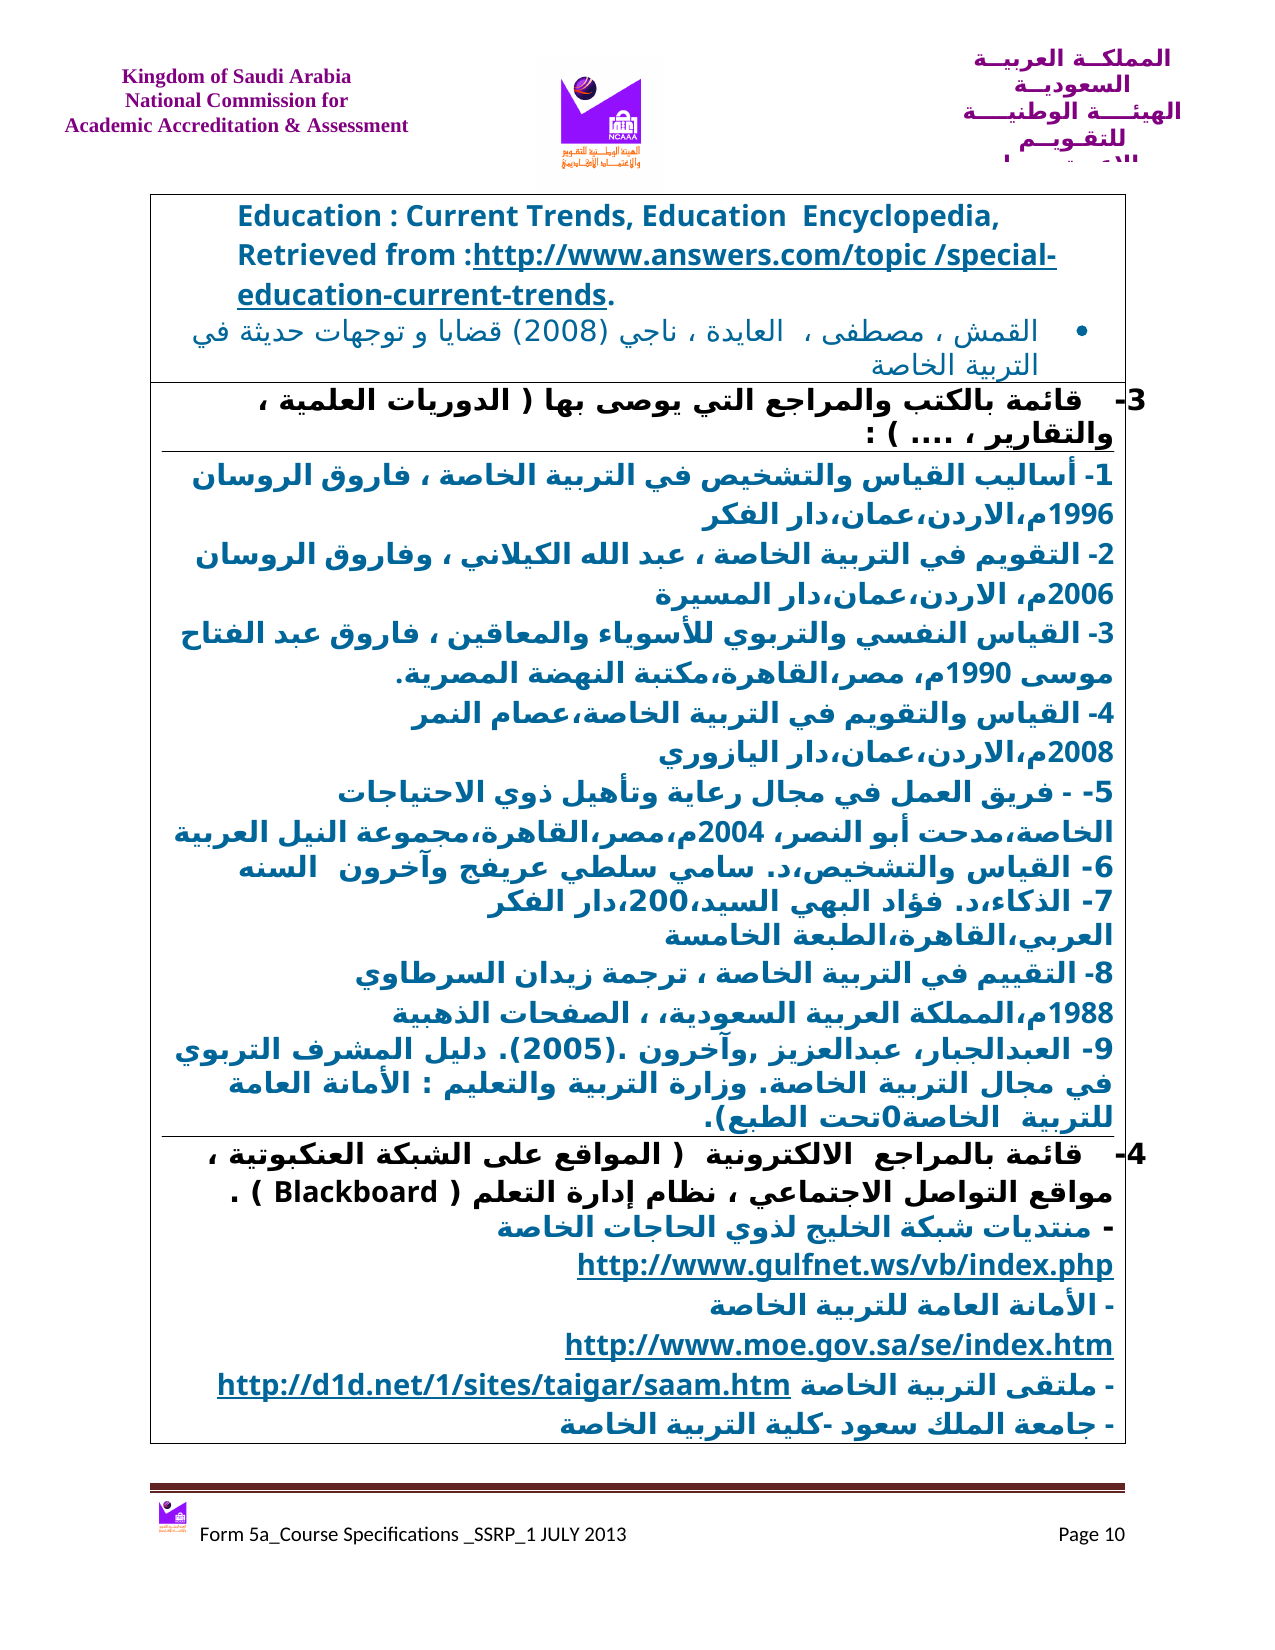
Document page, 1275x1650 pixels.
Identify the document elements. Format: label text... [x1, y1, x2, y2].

table_cell قائمة بالكتب والمراجع التي يوصى بها ( الدوريات العلمية ، والتقارير ، .... ) : 1- أساليب القياس والتشخيص في التربية الخاصة ، فاروق الروسان 1996م،الاردن،عمان،دار الفكر 2- التقويم في التربية الخاصة ، عبد الله الكيلاني ، وفاروق الروسان 2006م، الاردن،عمان،دار المسيرة 3- القياس النفسي والتربوي للأسوياء والمعاقين ، فاروق عبد الفتاح موسى 1990م، مصر،القاهرة،مكتبة النهضة المصرية. 4- القياس والتقويم في التربية الخاصة،عصام النمر2008م،الاردن،عمان،دار اليازوري 5- - فريق العمل في مجال رعاية وتأهيل ذوي الاحتياجات الخاصة،مدحت أبو النصر، 2004م،مصر،القاهرة،مجموعة النيل العربية 6- القياس والتشخيص،د. سامي سلطي عريفج وآخرون السنه 7- الذكاء،د. فؤاد البهي السيد،200،دار الفكر العربي،القاهرة،الطبعة الخامسة 8- التقييم في التربية الخاصة ، ترجمة زيدان السرطاوي 1988م،المملكة العربية السعودية، ، الصفحات الذهبية 9- العبدالجبار، عبدالعزيز ,وآخرون .(2005). دليل المشرف التربوي في مجال التربية الخاصة. وزارة التربية والتعليم : الأمانة العامة للتربية الخاصة0تحت الطبع). [151, 383, 1125, 1137]
picture [150, 1494, 195, 1541]
picture [535, 56, 665, 194]
